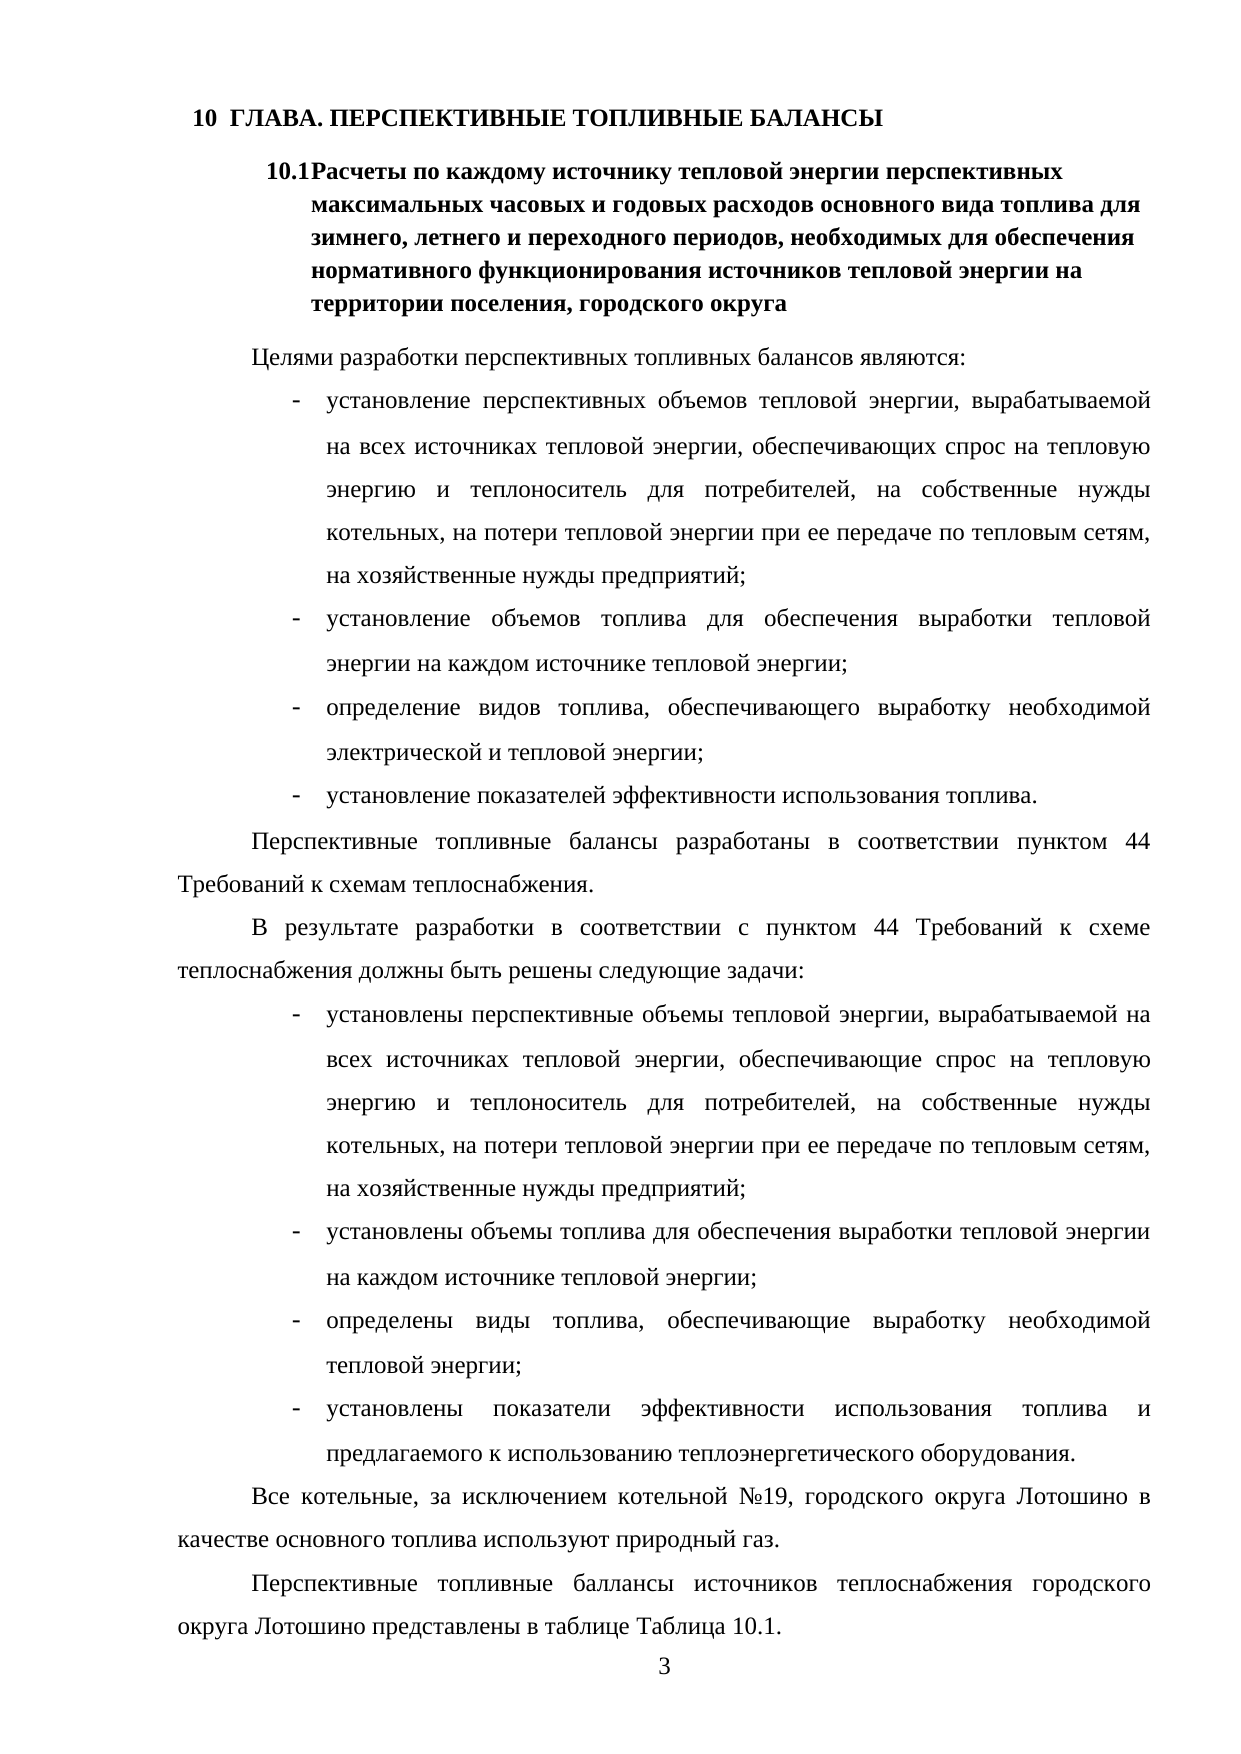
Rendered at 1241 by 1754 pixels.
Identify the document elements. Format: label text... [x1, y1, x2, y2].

list установление объемов топлива для обеспечения выработки тепловой энергии на каждом источнике тепловой энергии; [288, 603, 1152, 677]
subtitle ГЛАВА. ПЕРСПЕКТИВНЫЕ ТОПЛИВНЫЕ БАЛАНСЫ [192, 103, 1152, 131]
list установлены показатели эффективности использования топлива и предлагаемого к использованию теплоэнергетического оборудования. [288, 1393, 1152, 1467]
list определены виды топлива, обеспечивающие выработку необходимой тепловой энергии; [288, 1305, 1152, 1379]
list установлены объемы топлива для обеспечения выработки тепловой энергии на каждом источнике тепловой энергии; [288, 1216, 1152, 1290]
list установление показателей эффективности использования топлива. [288, 780, 1152, 811]
text В результате разработки в соответствии с пунктом 44 Требований к схеме теплоснабжения должны быть решены следующие задачи: [177, 912, 1152, 984]
text Целями разработки перспективных топливных балансов являются: [177, 342, 1152, 371]
list установлены перспективные объемы тепловой энергии, вырабатываемой на всех источниках тепловой энергии, обеспечивающие спрос на тепловую энергию и теплоноситель для потребителей, на собственные нужды котельных, на потери тепловой энергии при ее передаче по тепловым сетям, на хозяйственные нужды предприятий; [288, 999, 1152, 1202]
subtitle Расчеты по каждому источнику тепловой энергии перспективных максимальных часовых и годовых расходов основного вида топлива для зимнего, летнего и переходного периодов, необходимых для обеспечения нормативного функционирования источников тепловой энергии на территории поселения, городского округа [266, 156, 1152, 317]
text Перспективные топливные балансы разработаны в соответствии пунктом 44 Требований к схемам теплоснабжения. [177, 826, 1152, 898]
text Перспективные топливные баллансы источников теплоснабжения городского округа Лотошино представлены в таблице Таблица 10.1. [177, 1568, 1152, 1639]
list установление перспективных объемов тепловой энергии, вырабатываемой на всех источниках тепловой энергии, обеспечивающих спрос на тепловую энергию и теплоноситель для потребителей, на собственные нужды котельных, на потери тепловой энергии при ее передаче по тепловым сетям, на хозяйственные нужды предприятий; [288, 386, 1152, 589]
list определение видов топлива, обеспечивающего выработку необходимой электрической и тепловой энергии; [288, 692, 1152, 766]
text Все котельные, за исключением котельной №19, городского округа Лотошино в качестве основного топлива используют природный газ. [177, 1481, 1152, 1553]
